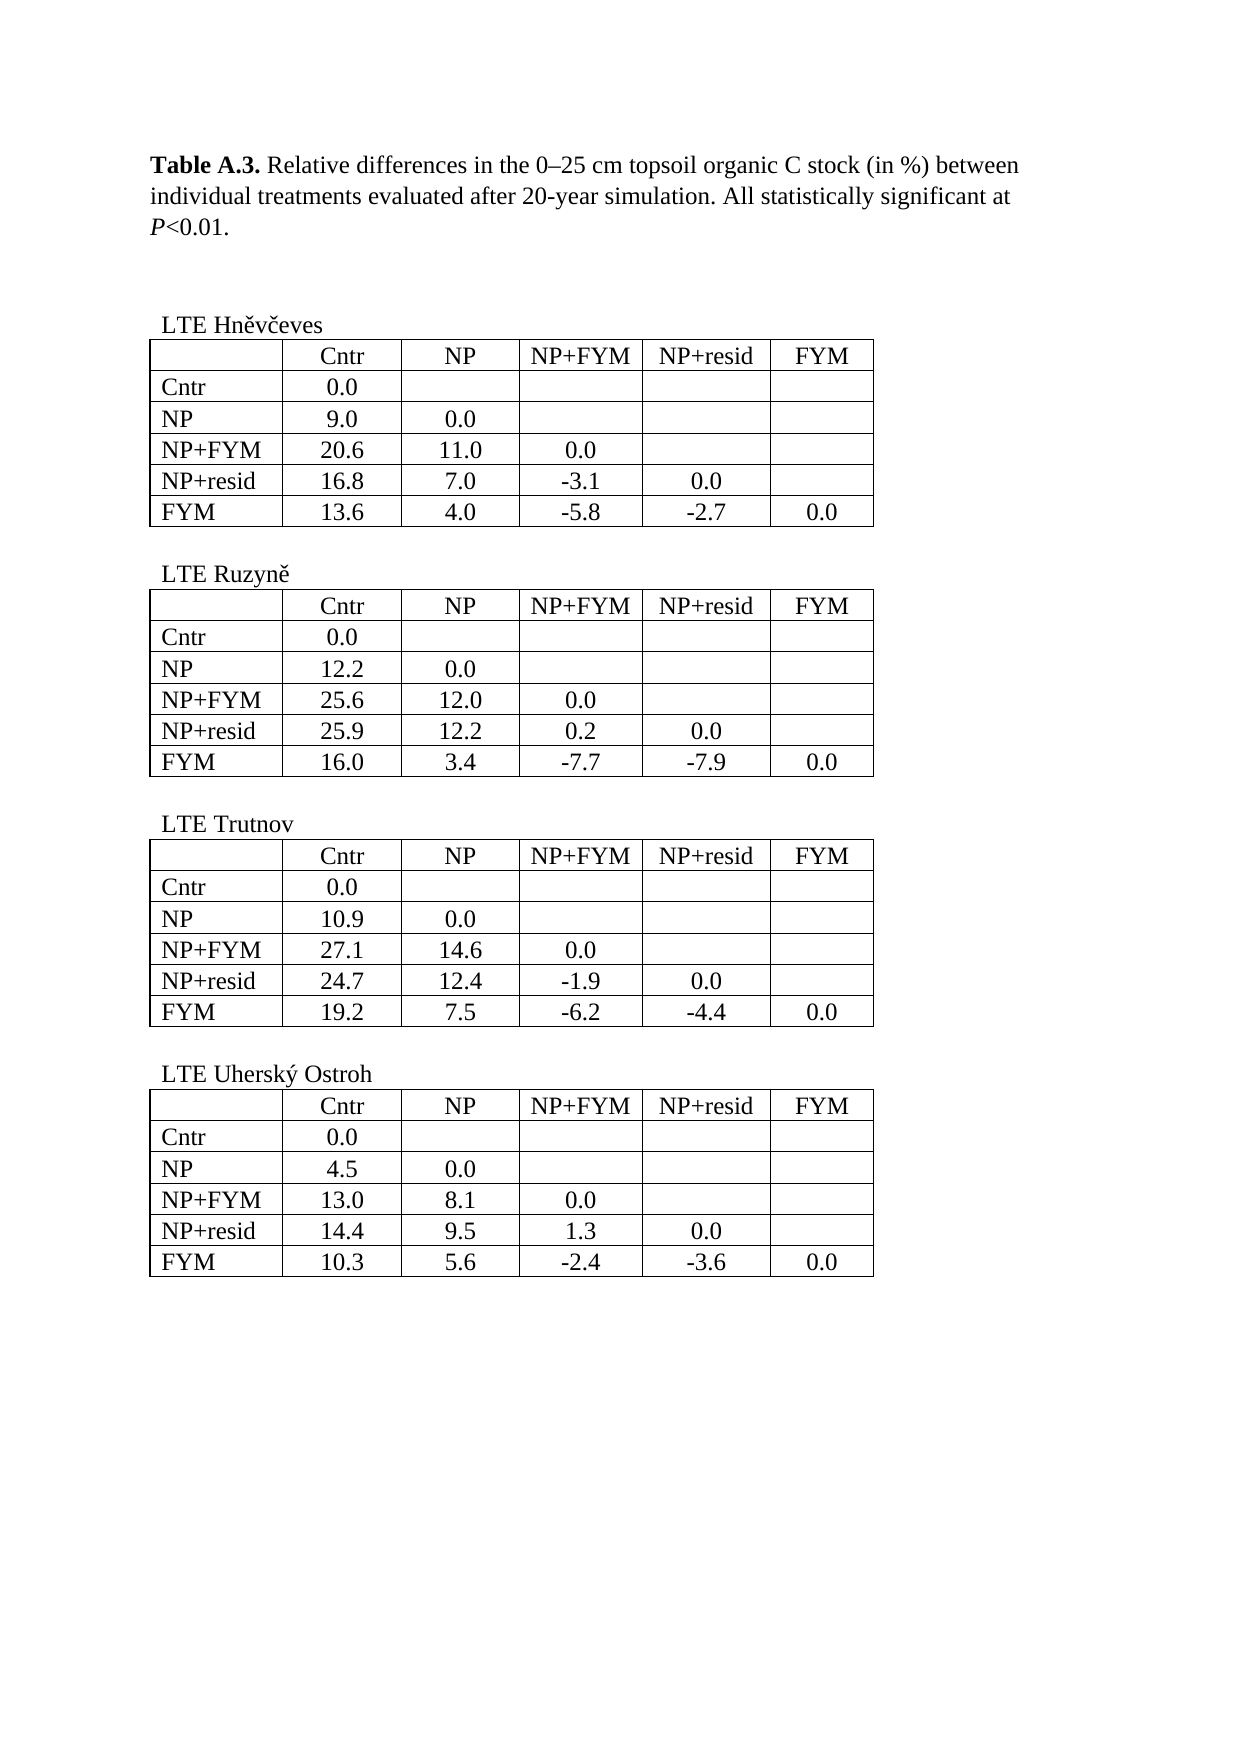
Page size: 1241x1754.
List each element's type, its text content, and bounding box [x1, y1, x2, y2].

table_cell NP+FYM [520, 340, 642, 370]
table_cell 7.5 [402, 996, 519, 1026]
table_cell 16.0 [283, 746, 401, 776]
table_header LTE Hněvčeves [150, 308, 873, 339]
table_cell [643, 871, 770, 901]
table_cell -5.8 [520, 496, 642, 526]
table_cell NP [402, 840, 519, 870]
table_cell Cntr [283, 590, 401, 620]
table_cell Cntr [151, 1121, 282, 1151]
table_cell 0.0 [520, 934, 642, 964]
table_cell [643, 434, 770, 464]
table_cell [520, 402, 642, 432]
table_cell [520, 1152, 642, 1182]
table_cell [771, 1215, 873, 1245]
table_cell [770, 527, 873, 557]
table_cell 0.0 [283, 871, 401, 901]
table_cell [771, 434, 873, 464]
table_cell FYM [771, 840, 873, 870]
table_cell [520, 621, 642, 651]
table_cell [643, 902, 770, 932]
table_cell 0.0 [402, 902, 519, 932]
table_cell [770, 1027, 873, 1057]
table_cell 4.5 [283, 1152, 401, 1182]
table_cell NP+resid [643, 840, 770, 870]
table_cell NP+FYM [151, 934, 282, 964]
table_cell NP+resid [643, 590, 770, 620]
table_cell [771, 371, 873, 401]
table_cell NP [151, 652, 282, 682]
table_cell [771, 1152, 873, 1182]
table_cell NP+resid [151, 1215, 282, 1245]
table_cell 16.8 [283, 465, 401, 495]
table_cell [402, 1121, 519, 1151]
table_cell 10.9 [283, 902, 401, 932]
table_cell [401, 777, 519, 807]
table_cell 0.0 [283, 1121, 401, 1151]
table_cell [520, 871, 642, 901]
table_cell 13.6 [283, 496, 401, 526]
table_cell -4.4 [643, 996, 770, 1026]
table_cell 4.0 [402, 496, 519, 526]
table_cell LTE Uherský Ostroh [150, 1058, 873, 1089]
table_cell [519, 777, 642, 807]
table_cell Cntr [151, 871, 282, 901]
table_cell NP [402, 590, 519, 620]
table_cell [283, 527, 401, 557]
table_cell 11.0 [402, 434, 519, 464]
table_cell NP+resid [151, 715, 282, 745]
table_cell 12.0 [402, 684, 519, 714]
table_cell NP [402, 340, 519, 370]
table_cell NP [151, 402, 282, 432]
table_cell 7.0 [402, 465, 519, 495]
table_cell [771, 934, 873, 964]
table_cell -3.6 [643, 1246, 770, 1276]
table_cell [643, 934, 770, 964]
table_cell -7.9 [643, 746, 770, 776]
table_cell 0.0 [520, 684, 642, 714]
table_cell [401, 527, 519, 557]
table_cell [643, 1121, 770, 1151]
table_cell [771, 715, 873, 745]
table_cell 0.0 [520, 1184, 642, 1214]
table_cell 0.0 [643, 1215, 770, 1245]
table_cell [150, 1027, 283, 1057]
table_cell 10.3 [283, 1246, 401, 1276]
table_cell 27.1 [283, 934, 401, 964]
table_cell [643, 652, 770, 682]
table_cell FYM [151, 996, 282, 1026]
table_cell [151, 1090, 282, 1120]
table_cell [771, 652, 873, 682]
table_cell 0.0 [771, 496, 873, 526]
table_cell 0.0 [643, 465, 770, 495]
table_cell 12.4 [402, 965, 519, 995]
table_cell [770, 777, 873, 807]
table_cell FYM [771, 340, 873, 370]
table_cell NP+FYM [151, 684, 282, 714]
table_cell [643, 371, 770, 401]
table_cell [520, 1121, 642, 1151]
table_cell [151, 340, 282, 370]
table_cell -2.7 [643, 496, 770, 526]
table_cell 3.4 [402, 746, 519, 776]
table_cell 5.6 [402, 1246, 519, 1276]
table_cell NP [151, 902, 282, 932]
table_cell 0.0 [402, 402, 519, 432]
table_cell [150, 777, 283, 807]
table_cell -1.9 [520, 965, 642, 995]
table_cell LTE Trutnov [150, 808, 873, 839]
table_cell NP+FYM [520, 590, 642, 620]
table_cell 0.0 [283, 371, 401, 401]
table_cell [519, 1027, 642, 1057]
table_cell [771, 465, 873, 495]
table_cell 12.2 [402, 715, 519, 745]
table_cell NP+FYM [520, 840, 642, 870]
table_cell [402, 371, 519, 401]
table_cell 0.0 [771, 746, 873, 776]
table_cell FYM [151, 496, 282, 526]
table_cell 9.5 [402, 1215, 519, 1245]
table_cell [283, 777, 401, 807]
table_cell [643, 1152, 770, 1182]
table_cell [643, 402, 770, 432]
table_cell [642, 527, 770, 557]
table_cell 25.9 [283, 715, 401, 745]
table_cell 12.2 [283, 652, 401, 682]
table_cell NP [402, 1090, 519, 1120]
table_cell 1.3 [520, 1215, 642, 1245]
table_cell 25.6 [283, 684, 401, 714]
table_cell Cntr [151, 621, 282, 651]
table_cell NP+resid [151, 965, 282, 995]
table_cell [283, 1027, 401, 1057]
table_cell [771, 402, 873, 432]
table_cell Cntr [283, 340, 401, 370]
table_cell FYM [771, 1090, 873, 1120]
table_cell -2.4 [520, 1246, 642, 1276]
table_cell FYM [151, 746, 282, 776]
table_cell [771, 965, 873, 995]
text Table A.3. Relative differences in the 0–25 cm topsoil organic C stock (in %) between individual treatments evaluated after 20-year simulation. All statistically significant at P<0.01. [150, 150, 1090, 241]
table_cell Cntr [283, 1090, 401, 1120]
table_cell -6.2 [520, 996, 642, 1026]
table_cell [150, 527, 283, 557]
table_cell NP+resid [151, 465, 282, 495]
table_cell Cntr [151, 371, 282, 401]
table_cell 19.2 [283, 996, 401, 1026]
table_cell [771, 902, 873, 932]
table_cell NP [151, 1152, 282, 1182]
table_cell NP+resid [643, 1090, 770, 1120]
table_cell 0.0 [283, 621, 401, 651]
table_cell LTE Ruzyně [150, 558, 873, 589]
table_cell [520, 902, 642, 932]
table_cell NP+FYM [151, 434, 282, 464]
table_cell -7.7 [520, 746, 642, 776]
table_cell [642, 1027, 770, 1057]
table_cell 20.6 [283, 434, 401, 464]
table_cell 0.2 [520, 715, 642, 745]
table_cell 0.0 [520, 434, 642, 464]
table_cell [401, 1027, 519, 1057]
table_cell 0.0 [643, 715, 770, 745]
table_cell [771, 1184, 873, 1214]
table_cell 0.0 [643, 965, 770, 995]
table_cell 0.0 [771, 1246, 873, 1276]
table_cell [402, 621, 519, 651]
table_cell [520, 652, 642, 682]
table_cell [771, 1121, 873, 1151]
table_cell 9.0 [283, 402, 401, 432]
table_cell [402, 871, 519, 901]
table_cell [643, 621, 770, 651]
table_cell 24.7 [283, 965, 401, 995]
table_cell [520, 371, 642, 401]
table_cell [771, 871, 873, 901]
table_cell NP+resid [643, 340, 770, 370]
table_cell NP+FYM [520, 1090, 642, 1120]
table_cell [643, 1184, 770, 1214]
table_cell [771, 621, 873, 651]
table_cell 0.0 [402, 652, 519, 682]
table_cell 0.0 [402, 1152, 519, 1182]
table_cell FYM [771, 590, 873, 620]
table_cell 0.0 [771, 996, 873, 1026]
table_cell [151, 590, 282, 620]
table_cell Cntr [283, 840, 401, 870]
table_cell NP+FYM [151, 1184, 282, 1214]
table_cell [642, 777, 770, 807]
table_cell [519, 527, 642, 557]
table_cell -3.1 [520, 465, 642, 495]
table_cell [151, 840, 282, 870]
table_cell 14.4 [283, 1215, 401, 1245]
table_cell FYM [151, 1246, 282, 1276]
table_cell 8.1 [402, 1184, 519, 1214]
table_cell 14.6 [402, 934, 519, 964]
table_cell 13.0 [283, 1184, 401, 1214]
table_cell [771, 684, 873, 714]
table_cell [643, 684, 770, 714]
